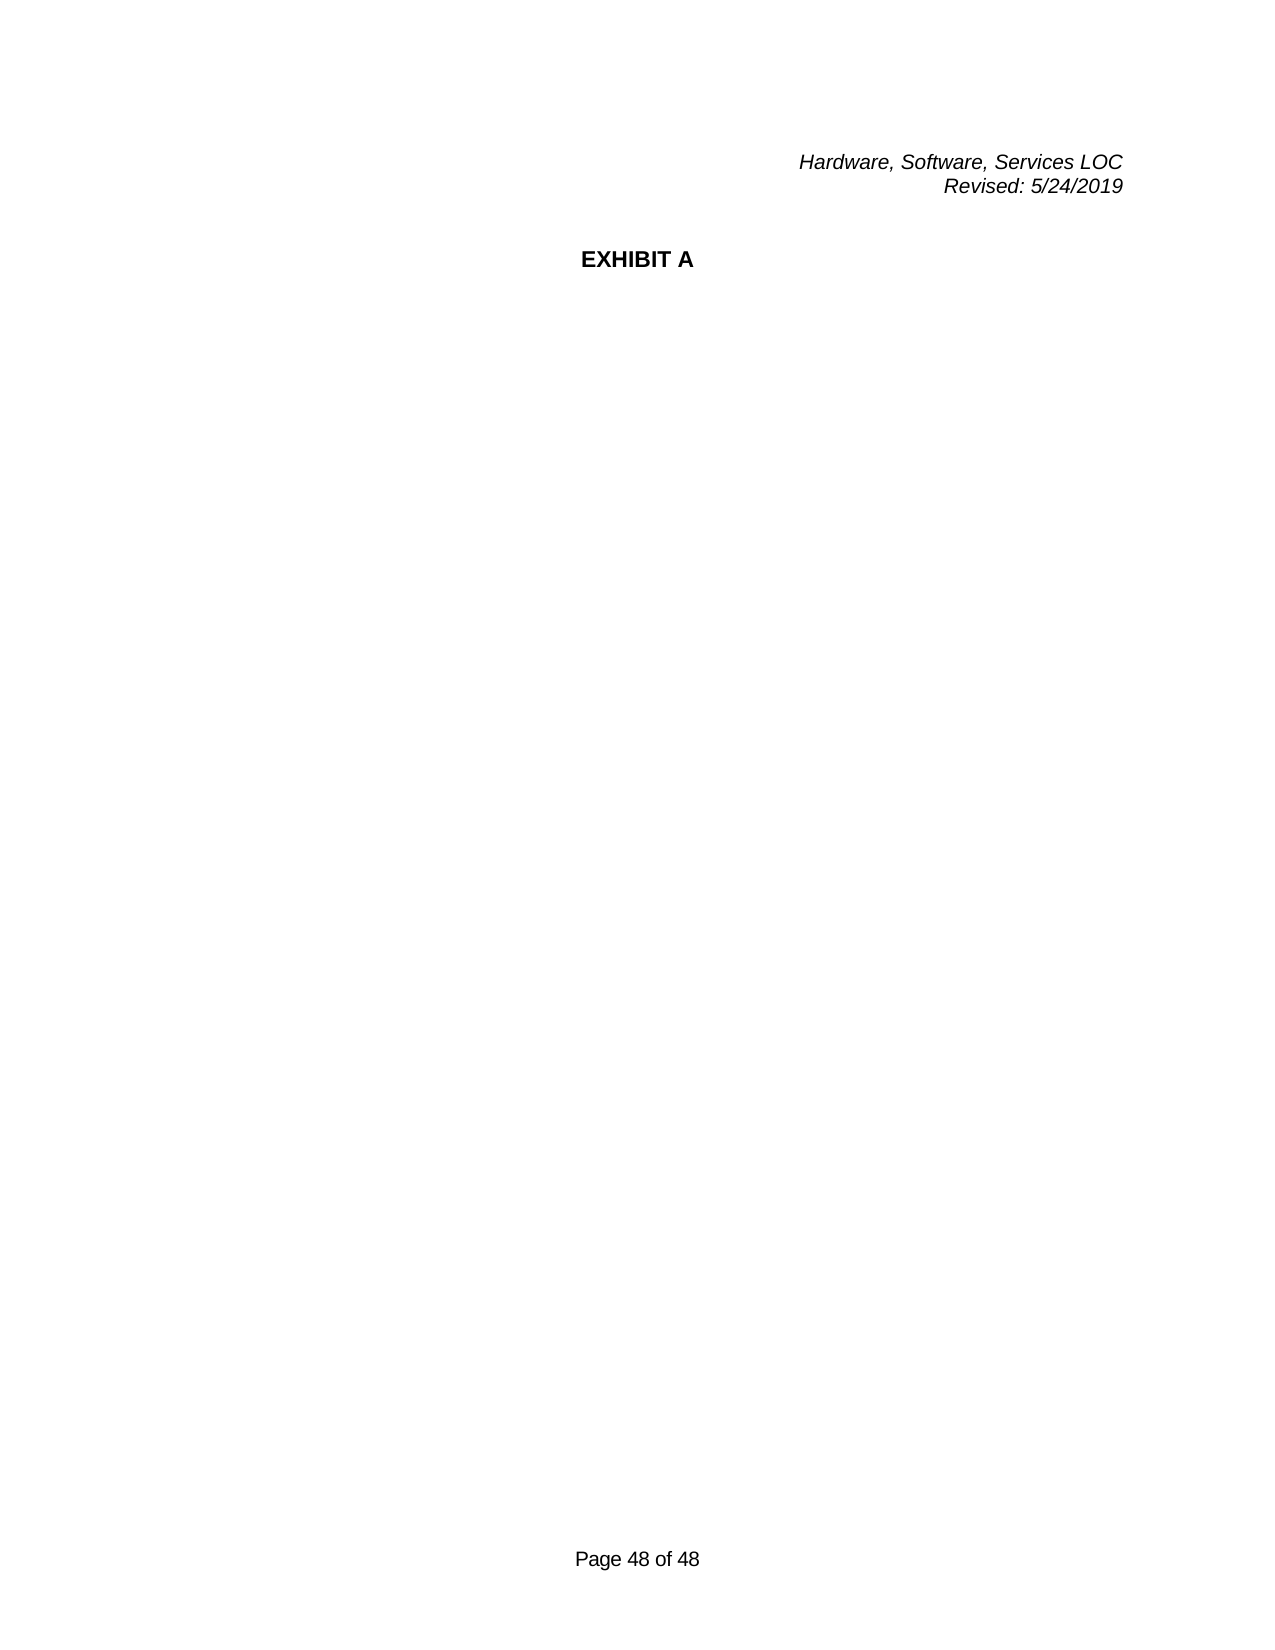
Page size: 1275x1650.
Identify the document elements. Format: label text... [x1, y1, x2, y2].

text EXHIBIT A [150, 246, 1125, 272]
